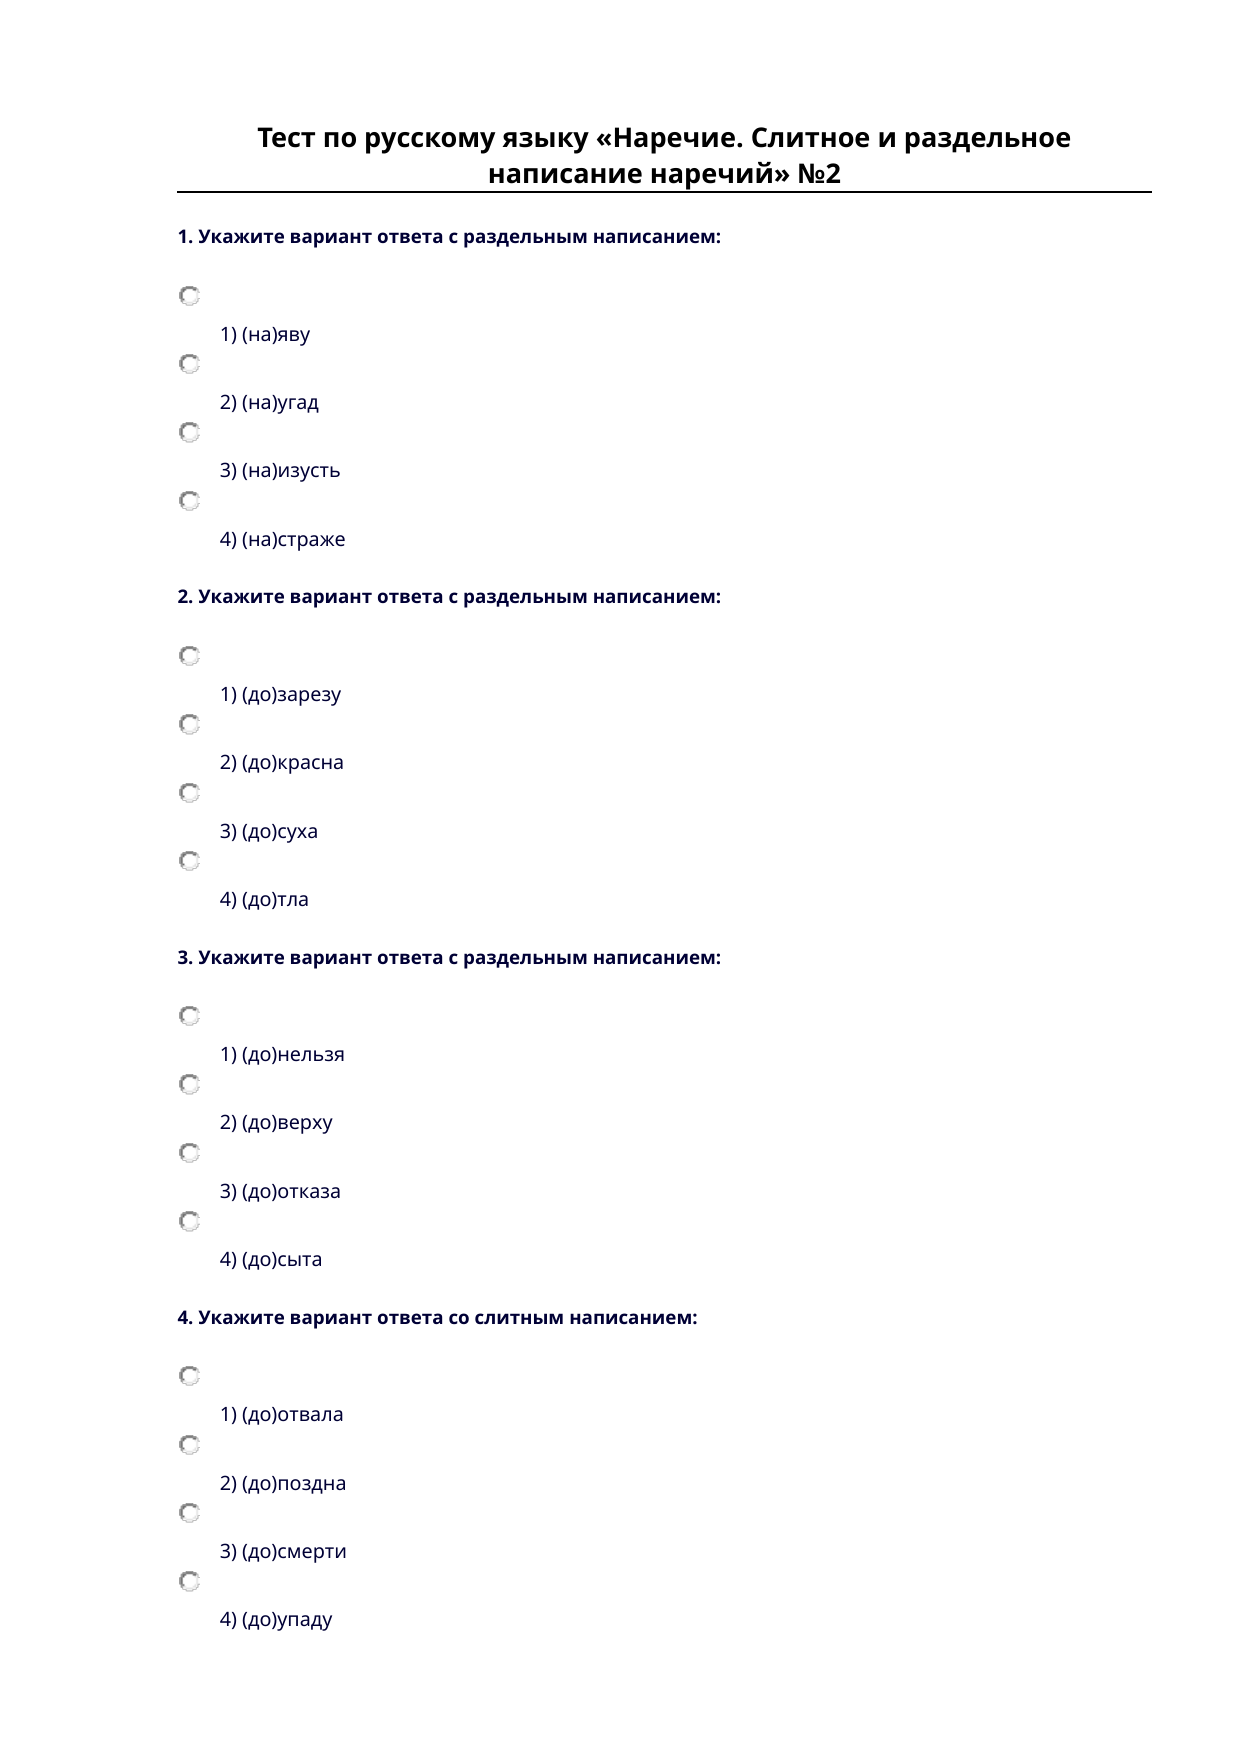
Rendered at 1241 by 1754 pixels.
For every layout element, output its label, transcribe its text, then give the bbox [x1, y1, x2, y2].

text 4. Укажите вариант ответа со слитным написанием: [177, 1302, 1152, 1330]
text 2. Укажите вариант ответа с раздельным написанием: [177, 581, 1152, 609]
text 3. Укажите вариант ответа с раздельным написанием: [177, 941, 1152, 969]
text 1) (на)яву 2) (на)угад 3) (на)изусть 4) (на)страже [177, 278, 1152, 552]
text Тест по русскому языку «Наречие. Слитное и раздельное написание наречий» №2 [177, 118, 1152, 191]
text 1) (до)отвала 2) (до)поздна 3) (до)смерти 4) (до)упаду [177, 1359, 1152, 1633]
text 1) (до)нельзя 2) (до)верху 3) (до)отказа 4) (до)сыта [177, 999, 1152, 1272]
text 1) (до)зарезу 2) (до)красна 3) (до)суха 4) (до)тла [177, 638, 1152, 912]
text 1. Укажите вариант ответа с раздельным написанием: [177, 221, 1152, 249]
